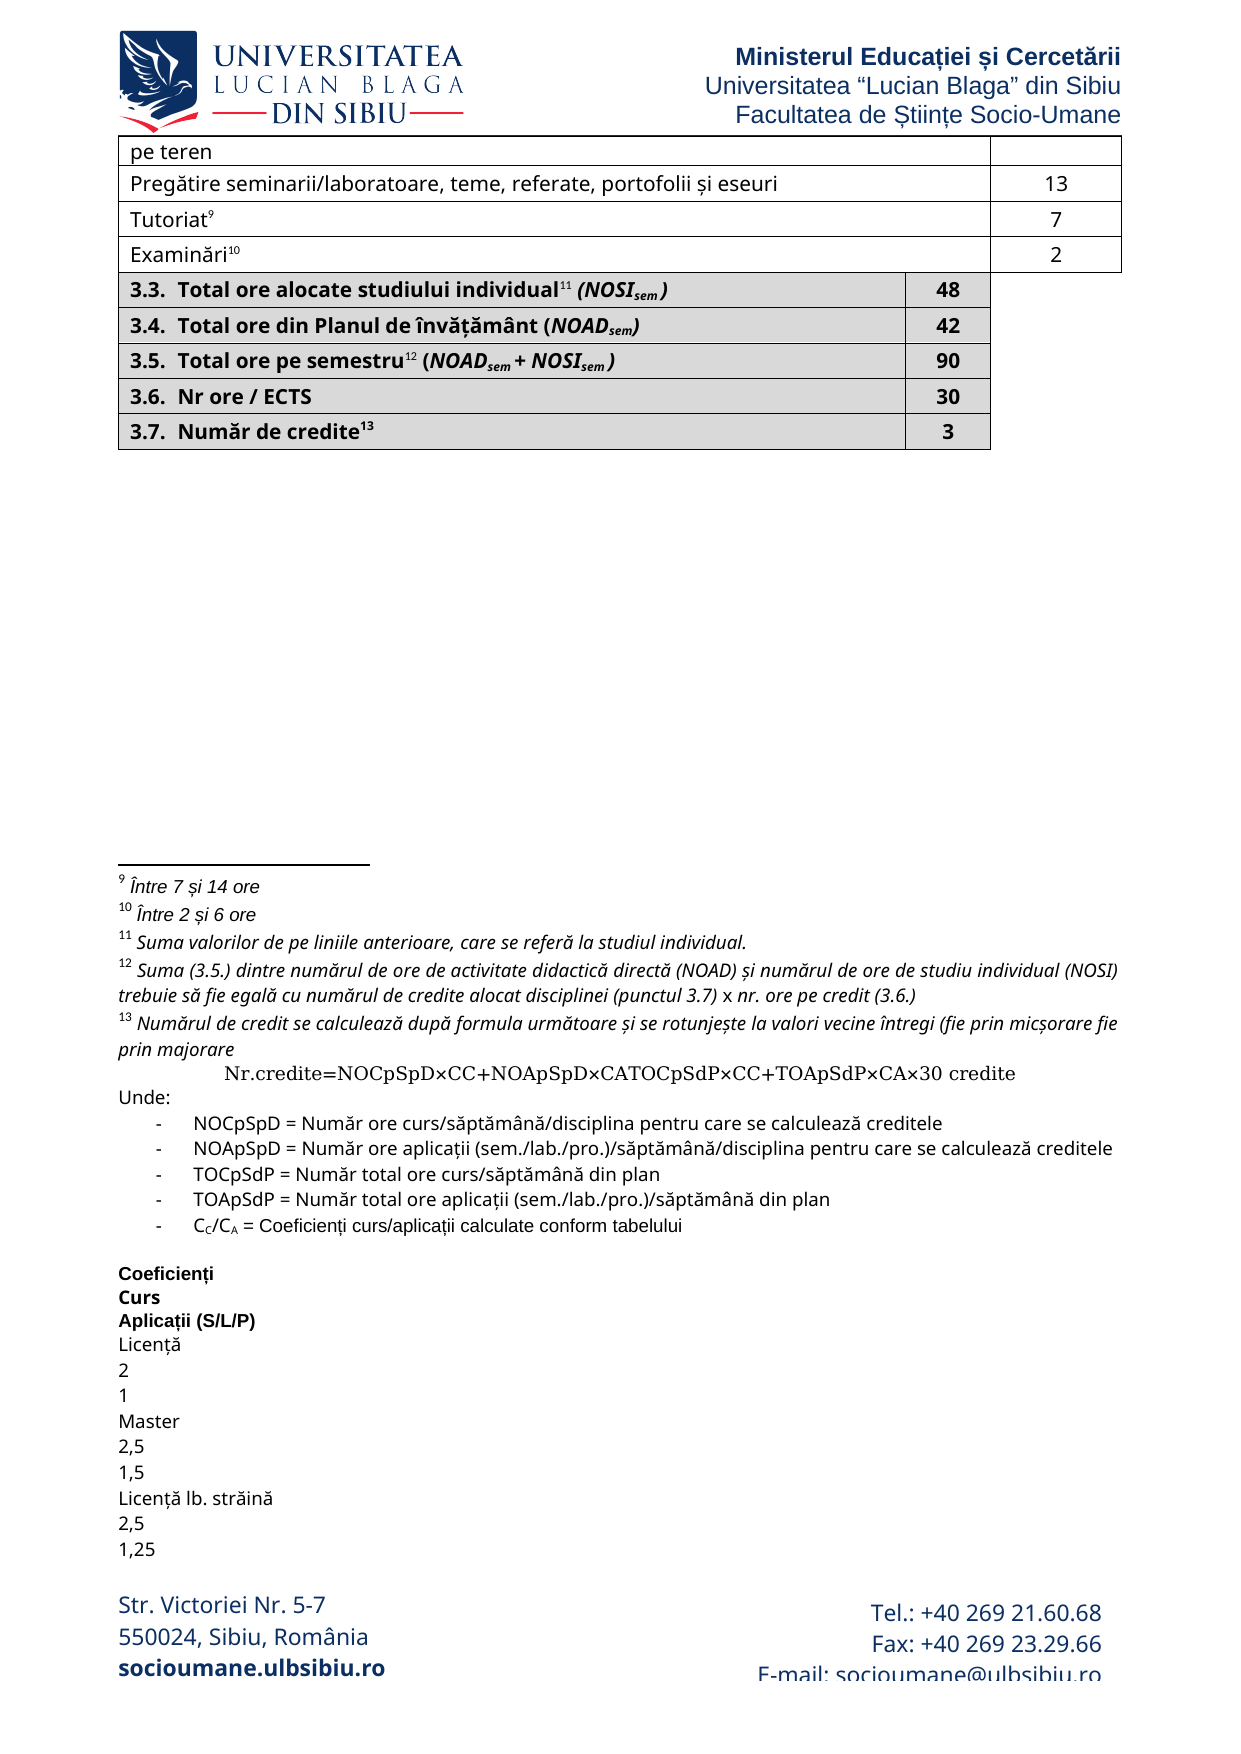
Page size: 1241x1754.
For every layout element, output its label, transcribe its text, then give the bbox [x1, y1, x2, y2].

table_cell Nr ore / ECTS [119, 379, 905, 413]
table_cell Total ore din Planul de învățământ (NOADsem) [119, 308, 905, 342]
table_cell 13 [991, 166, 1121, 201]
table_cell 42 [906, 308, 990, 342]
table_cell Total ore pe semestru (NOADsem + NOSIsem ) [119, 344, 905, 378]
table_cell Pregătire seminarii/laboratoare, teme, referate, portofolii și eseuri [119, 166, 990, 201]
table_cell 7 [991, 202, 1121, 236]
table_cell Total ore alocate studiului individual (NOSIsem ) [119, 273, 905, 307]
table_cell 90 [906, 344, 990, 378]
picture [118, 29, 464, 133]
table_cell 15 [991, 137, 1121, 165]
table_cell 30 [906, 379, 990, 413]
table_cell Tutoriat [119, 202, 990, 236]
table_cell 3 [906, 414, 990, 449]
table_cell Examinări [119, 237, 990, 272]
table_cell 2 [991, 237, 1121, 272]
table_cell Număr de credite [119, 414, 905, 449]
table_cell 48 [906, 273, 990, 307]
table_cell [119, 137, 990, 165]
